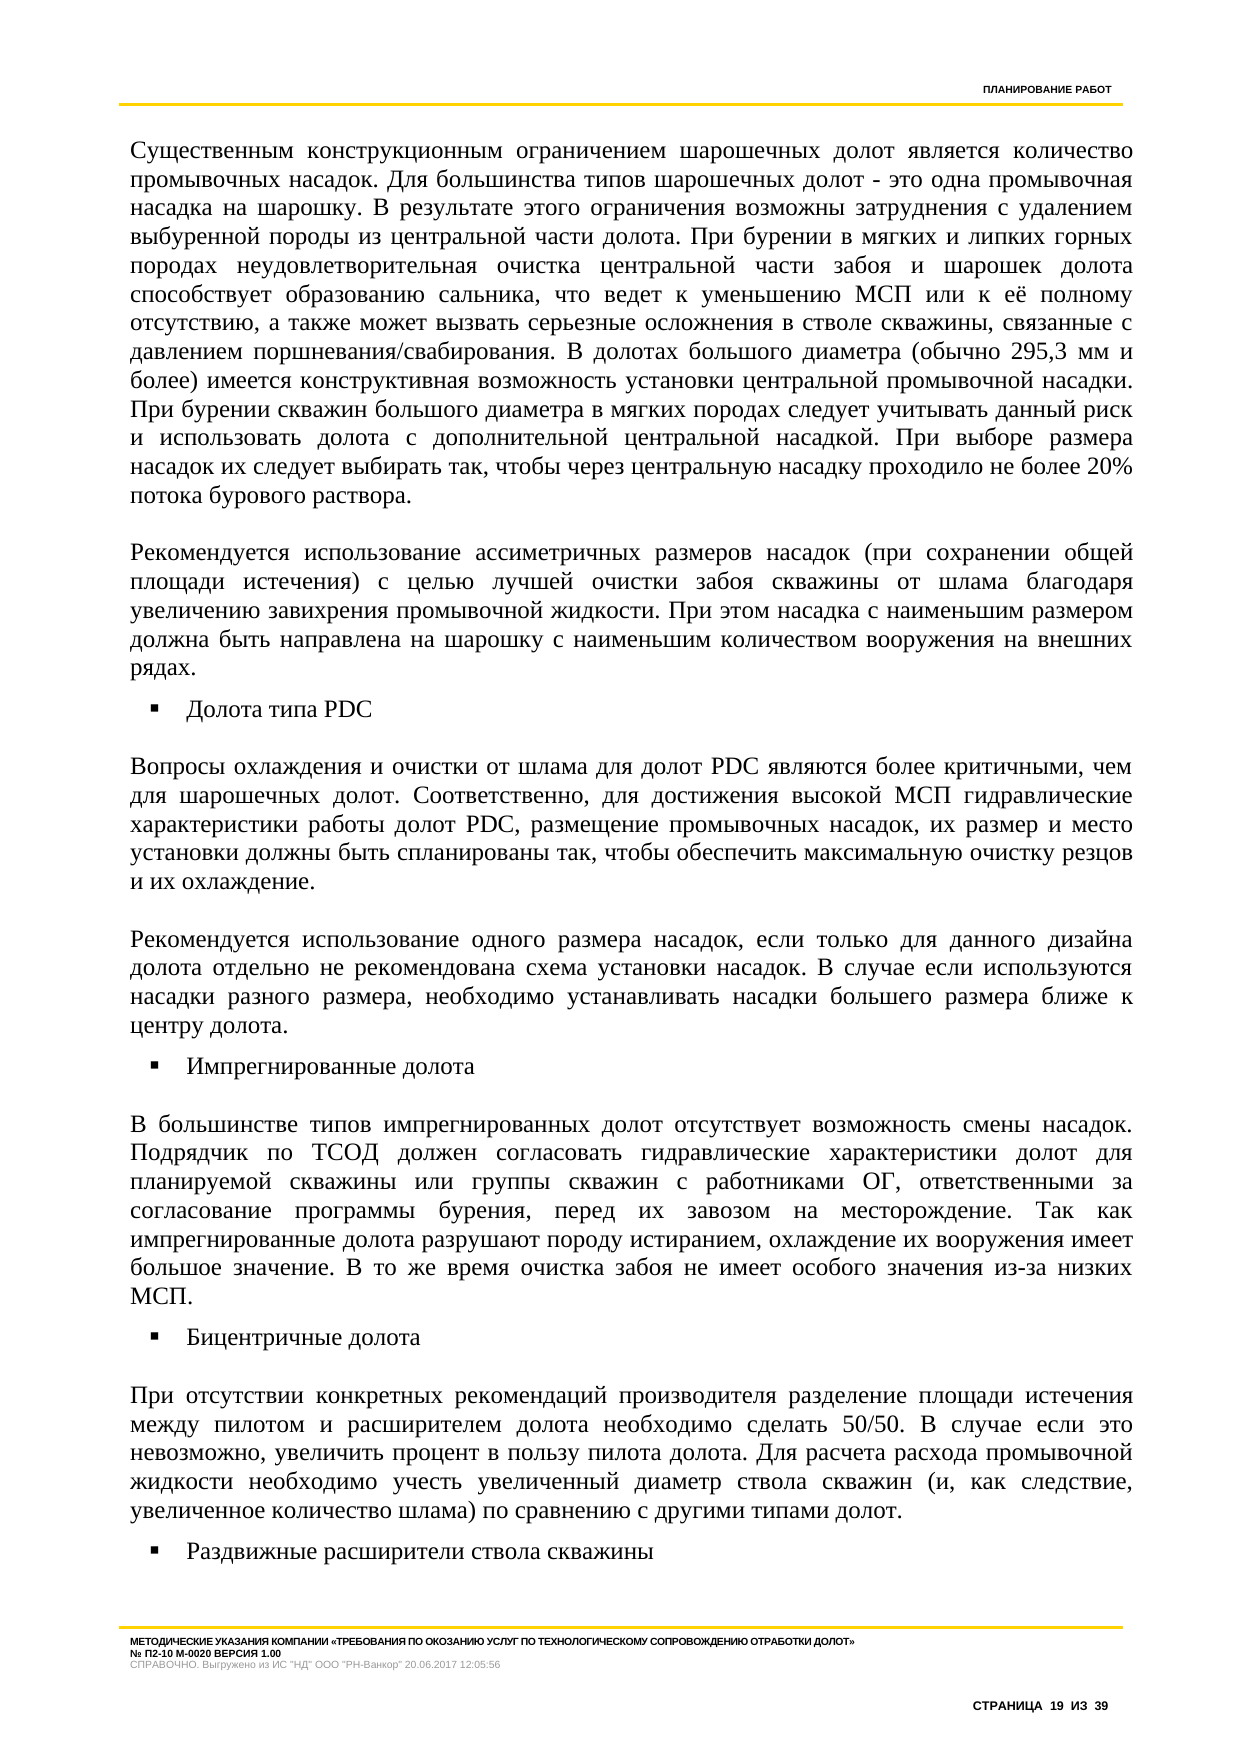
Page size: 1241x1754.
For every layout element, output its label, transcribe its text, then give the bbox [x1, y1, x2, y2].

list Долота типа PDC [149, 694, 1134, 722]
text В большинстве типов импрегнированных долот отсутствует возможность смены насадок. Подрядчик по ТСОД должен согласовать гидравлические характеристики долот для планируемой скважины или группы скважин с работниками ОГ, ответственными за согласование программы бурения, перед их завозом на месторождение. Так как импрегнированные долота разрушают породу истиранием, охлаждение их вооружения имеет большое значение. В то же время очистка забоя не имеет особого значения из-за низких МСП. [130, 1109, 1134, 1310]
text Рекомендуется использование одного размера насадок, если только для данного дизайна долота отдельно не рекомендована схема установки насадок. В случае если используются насадки разного размера, необходимо устанавливать насадки большего размера ближе к центру долота. [130, 924, 1134, 1039]
text Рекомендуется использование ассиметричных размеров насадок (при сохранении общей площади истечения) с целью лучшей очистки забоя скважины от шлама благодаря увеличению завихрения промывочной жидкости. При этом насадка с наименьшим размером должна быть направлена на шарошку с наименьшим количеством вооружения на внешних рядах. [130, 537, 1134, 681]
text Существенным конструкционным ограничением шарошечных долот является количество промывочных насадок. Для большинства типов шарошечных долот - это одна промывочная насадка на шарошку. В результате этого ограничения возможны затруднения с удалением выбуренной породы из центральной части долота. При бурении в мягких и липких горных породах неудовлетворительная очистка центральной части забоя и шарошек долота способствует образованию сальника, что ведет к уменьшению МСП или к её полному отсутствию, а также может вызвать серьезные осложнения в стволе скважины, связанные с давлением поршневания/свабирования. В долотах большого диаметра (обычно 295,3 мм и более) имеется конструктивная возможность установки центральной промывочной насадки. При бурении скважин большого диаметра в мягких породах следует учитывать данный риск и использовать долота с дополнительной центральной насадкой. При выборе размера насадок их следует выбирать так, чтобы через центральную насадку проходило не более 20% потока бурового раствора. [130, 135, 1134, 509]
list Импрегнированные долота [149, 1051, 1134, 1080]
list Раздвижные расширители ствола скважины [149, 1536, 1134, 1565]
list Бицентричные долота [149, 1322, 1134, 1351]
text При отсутствии конкретных рекомендаций производителя разделение площади истечения между пилотом и расширителем долота необходимо сделать 50/50. В случае если это невозможно, увеличить процент в пользу пилота долота. Для расчета расхода промывочной жидкости необходимо учесть увеличенный диаметр ствола скважин (и, как следствие, увеличенное количество шлама) по сравнению с другими типами долот. [130, 1380, 1134, 1524]
text Вопросы охлаждения и очистки от шлама для долот PDC являются более критичными, чем для шарошечных долот. Соответственно, для достижения высокой МСП гидравлические характеристики работы долот PDC, размещение промывочных насадок, их размер и место установки должны быть спланированы так, чтобы обеспечить максимальную очистку резцов и их охлаждение. [130, 751, 1134, 895]
